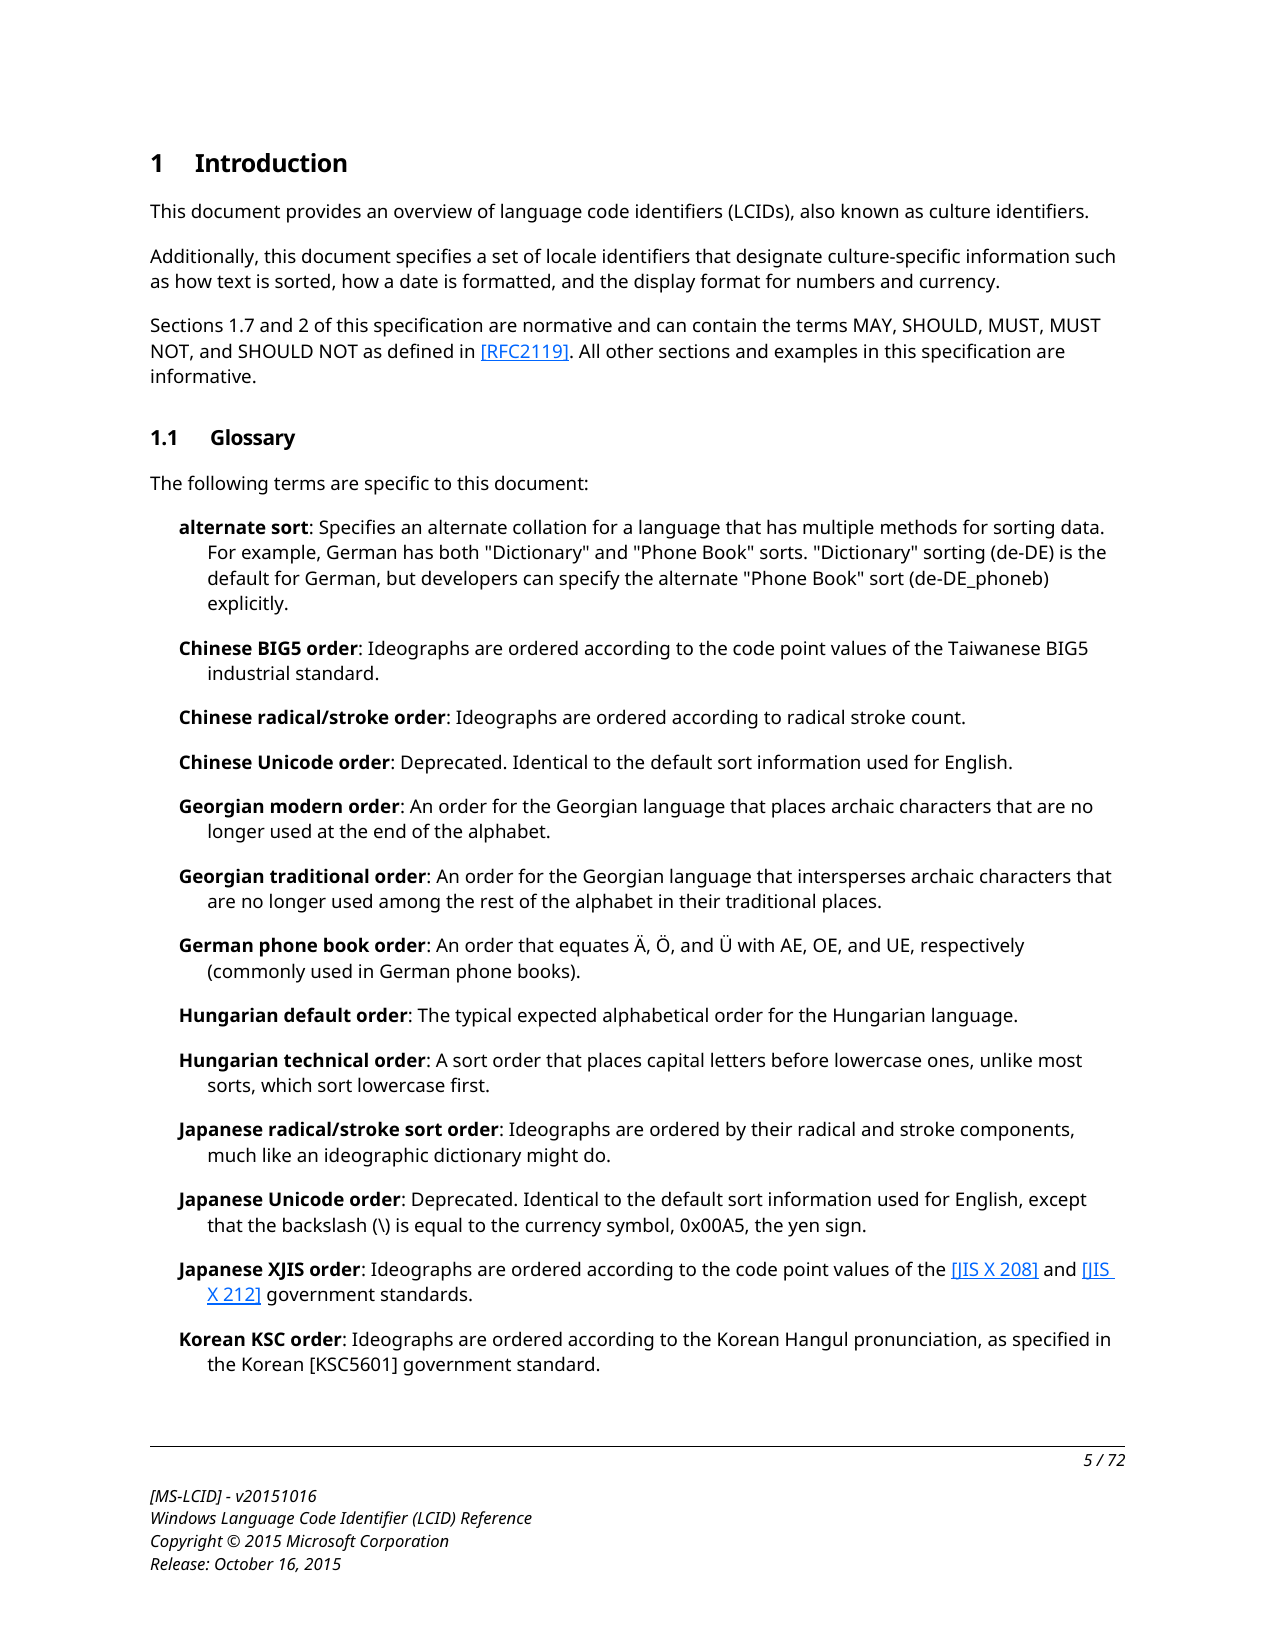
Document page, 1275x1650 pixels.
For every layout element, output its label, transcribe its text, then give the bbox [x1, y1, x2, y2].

text Japanese Unicode order: Deprecated. Identical to the default sort information used for English, except that the backslash (\) is equal to the currency symbol, 0x00A5, the yen sign. [178, 1186, 1125, 1237]
text Chinese radical/stroke order: Ideographs are ordered according to radical stroke count. [178, 705, 1125, 730]
text Sections 1.7 and 2 of this specification are normative and can contain the terms MAY, SHOULD, MUST, MUST NOT, and SHOULD NOT as defined in [RFC2119]. All other sections and examples in this specification are informative. [150, 313, 1125, 389]
text alternate sort: Specifies an alternate collation for a language that has multiple methods for sorting data. For example, German has both "Dictionary" and "Phone Book" sorts. "Dictionary" sorting (de-DE) is the default for German, but developers can specify the alternate "Phone Book" sort (de-DE_phoneb) explicitly. [178, 514, 1125, 616]
text Japanese radical/stroke sort order: Ideographs are ordered by their radical and stroke components, much like an ideographic dictionary might do. [178, 1117, 1125, 1168]
text German phone book order: An order that equates Ä, Ö, and Ü with AE, OE, and UE, respectively (commonly used in German phone books). [178, 933, 1125, 984]
text Hungarian default order: The typical expected alphabetical order for the Hungarian language. [178, 1003, 1125, 1028]
text Hungarian technical order: A sort order that places capital letters before lowercase ones, unlike most sorts, which sort lowercase first. [178, 1047, 1125, 1098]
text The following terms are specific to this document: [150, 470, 1125, 495]
text Chinese BIG5 order: Ideographs are ordered according to the code point values of the Taiwanese BIG5 industrial standard. [178, 635, 1125, 686]
text Korean KSC order: Ideographs are ordered according to the Korean Hangul pronunciation, as specified in the Korean [KSC5601] government standard. [178, 1326, 1125, 1377]
text Additionally, this document specifies a set of locale identifiers that designate culture-specific information such as how text is sorted, how a date is formatted, and the display format for numbers and currency. [150, 243, 1125, 294]
subtitle Introduction [150, 146, 1125, 180]
text Chinese Unicode order: Deprecated. Identical to the default sort information used for English. [178, 749, 1125, 774]
text Japanese XJIS order: Ideographs are ordered according to the code point values of the [JIS X 208] and [JIS X 212] government standards. [178, 1256, 1125, 1307]
subtitle Glossary [150, 423, 1125, 451]
text Georgian modern order: An order for the Georgian language that places archaic characters that are no longer used at the end of the alphabet. [178, 793, 1125, 844]
text Georgian traditional order: An order for the Georgian language that intersperses archaic characters that are no longer used among the rest of the alphabet in their traditional places. [178, 863, 1125, 914]
text This document provides an overview of language code identifiers (LCIDs), also known as culture identifiers. [150, 199, 1125, 224]
